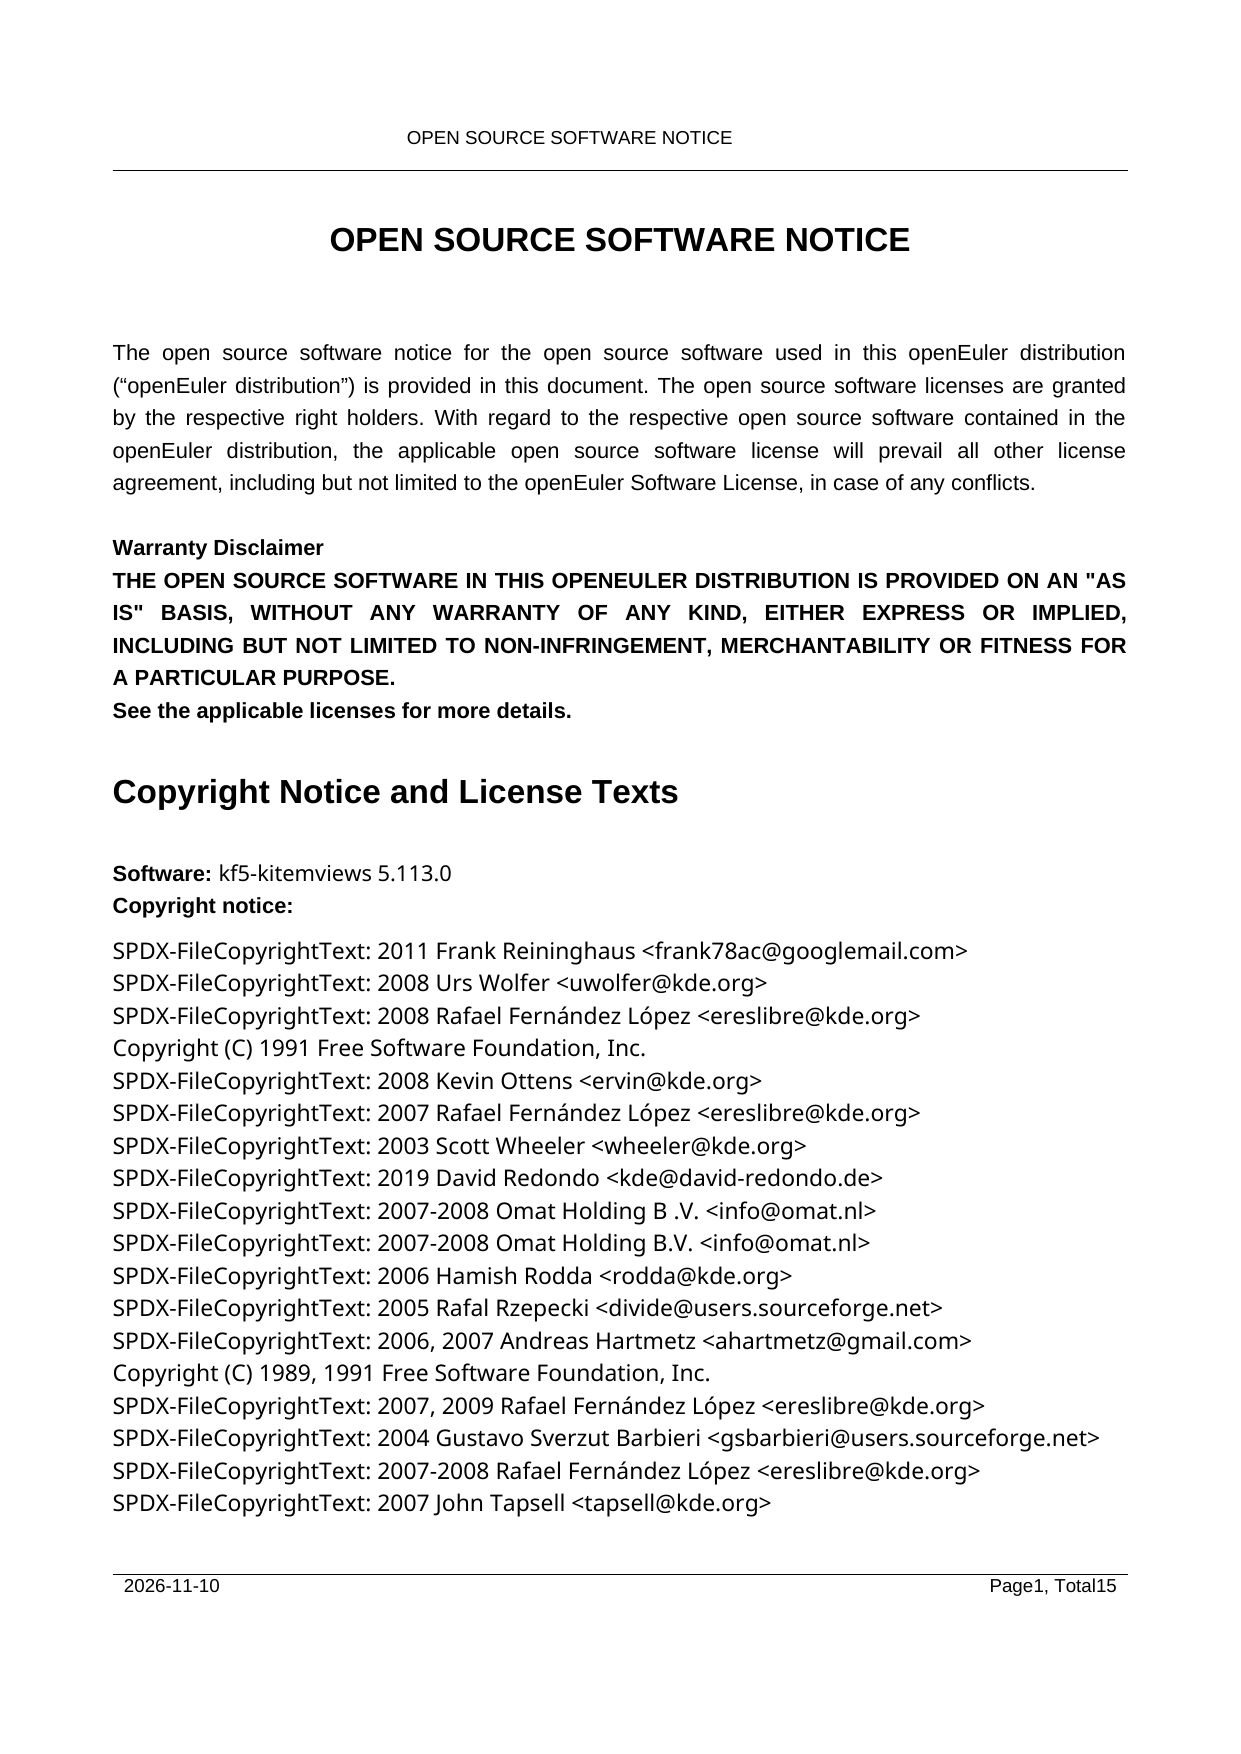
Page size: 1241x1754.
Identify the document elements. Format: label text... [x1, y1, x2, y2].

text Copyright Notice and License Texts [112, 759, 1128, 824]
text THE OPEN SOURCE SOFTWARE IN THIS OPENEULER DISTRIBUTION IS PROVIDED ON AN "AS IS" BASIS, WITHOUT ANY WARRANTY OF ANY KIND, EITHER EXPRESS OR IMPLIED, INCLUDING BUT NOT LIMITED TO NON-INFRINGEMENT, MERCHANTABILITY OR FITNESS FOR A PARTICULAR PURPOSE. See the applicable licenses for more details. [112, 564, 1128, 726]
text OPEN SOURCE SOFTWARE NOTICE [112, 206, 1128, 271]
text The open source software notice for the open source software used in this openEuler distribution (“openEuler distribution”) is provided in this document. The open source software licenses are granted by the respective right holders. With regard to the respective open source software contained in the openEuler distribution, the applicable open source software license will prevail all other license agreement, including but not limited to the openEuler Software License, in case of any conflicts. [112, 336, 1128, 499]
text SPDX-FileCopyrightText: 2011 Frank Reininghaus <frank78ac@googlemail.com> SPDX-FileCopyrightText: 2008 Urs Wolfer <uwolfer@kde.org> SPDX-FileCopyrightText: 2008 Rafael Fernández López <ereslibre@kde.org> Copyright (C) 1991 Free Software Foundation, Inc. SPDX-FileCopyrightText: 2008 Kevin Ottens <ervin@kde.org> SPDX-FileCopyrightText: 2007 Rafael Fernández López <ereslibre@kde.org> SPDX-FileCopyrightText: 2003 Scott Wheeler <wheeler@kde.org> SPDX-FileCopyrightText: 2019 David Redondo <kde@david-redondo.de> SPDX-FileCopyrightText: 2007-2008 Omat Holding B .V. <info@omat.nl> SPDX-FileCopyrightText: 2007-2008 Omat Holding B.V. <info@omat.nl> SPDX-FileCopyrightText: 2006 Hamish Rodda <rodda@kde.org> SPDX-FileCopyrightText: 2005 Rafal Rzepecki <divide@users.sourceforge.net> SPDX-FileCopyrightText: 2006, 2007 Andreas Hartmetz <ahartmetz@gmail.com> Copyright (C) 1989, 1991 Free Software Foundation, Inc. SPDX-FileCopyrightText: 2007, 2009 Rafael Fernández López <ereslibre@kde.org> SPDX-FileCopyrightText: 2004 Gustavo Sverzut Barbieri <gsbarbieri@users.sourceforge.net> SPDX-FileCopyrightText: 2007-2008 Rafael Fernández López <ereslibre@kde.org> SPDX-FileCopyrightText: 2007 John Tapsell <tapsell@kde.org> [112, 934, 1128, 1551]
text Warranty Disclaimer [112, 531, 1128, 564]
title Software: kf5-kitemviews 5.113.0 [112, 856, 1128, 889]
text Copyright notice: [112, 889, 1128, 921]
